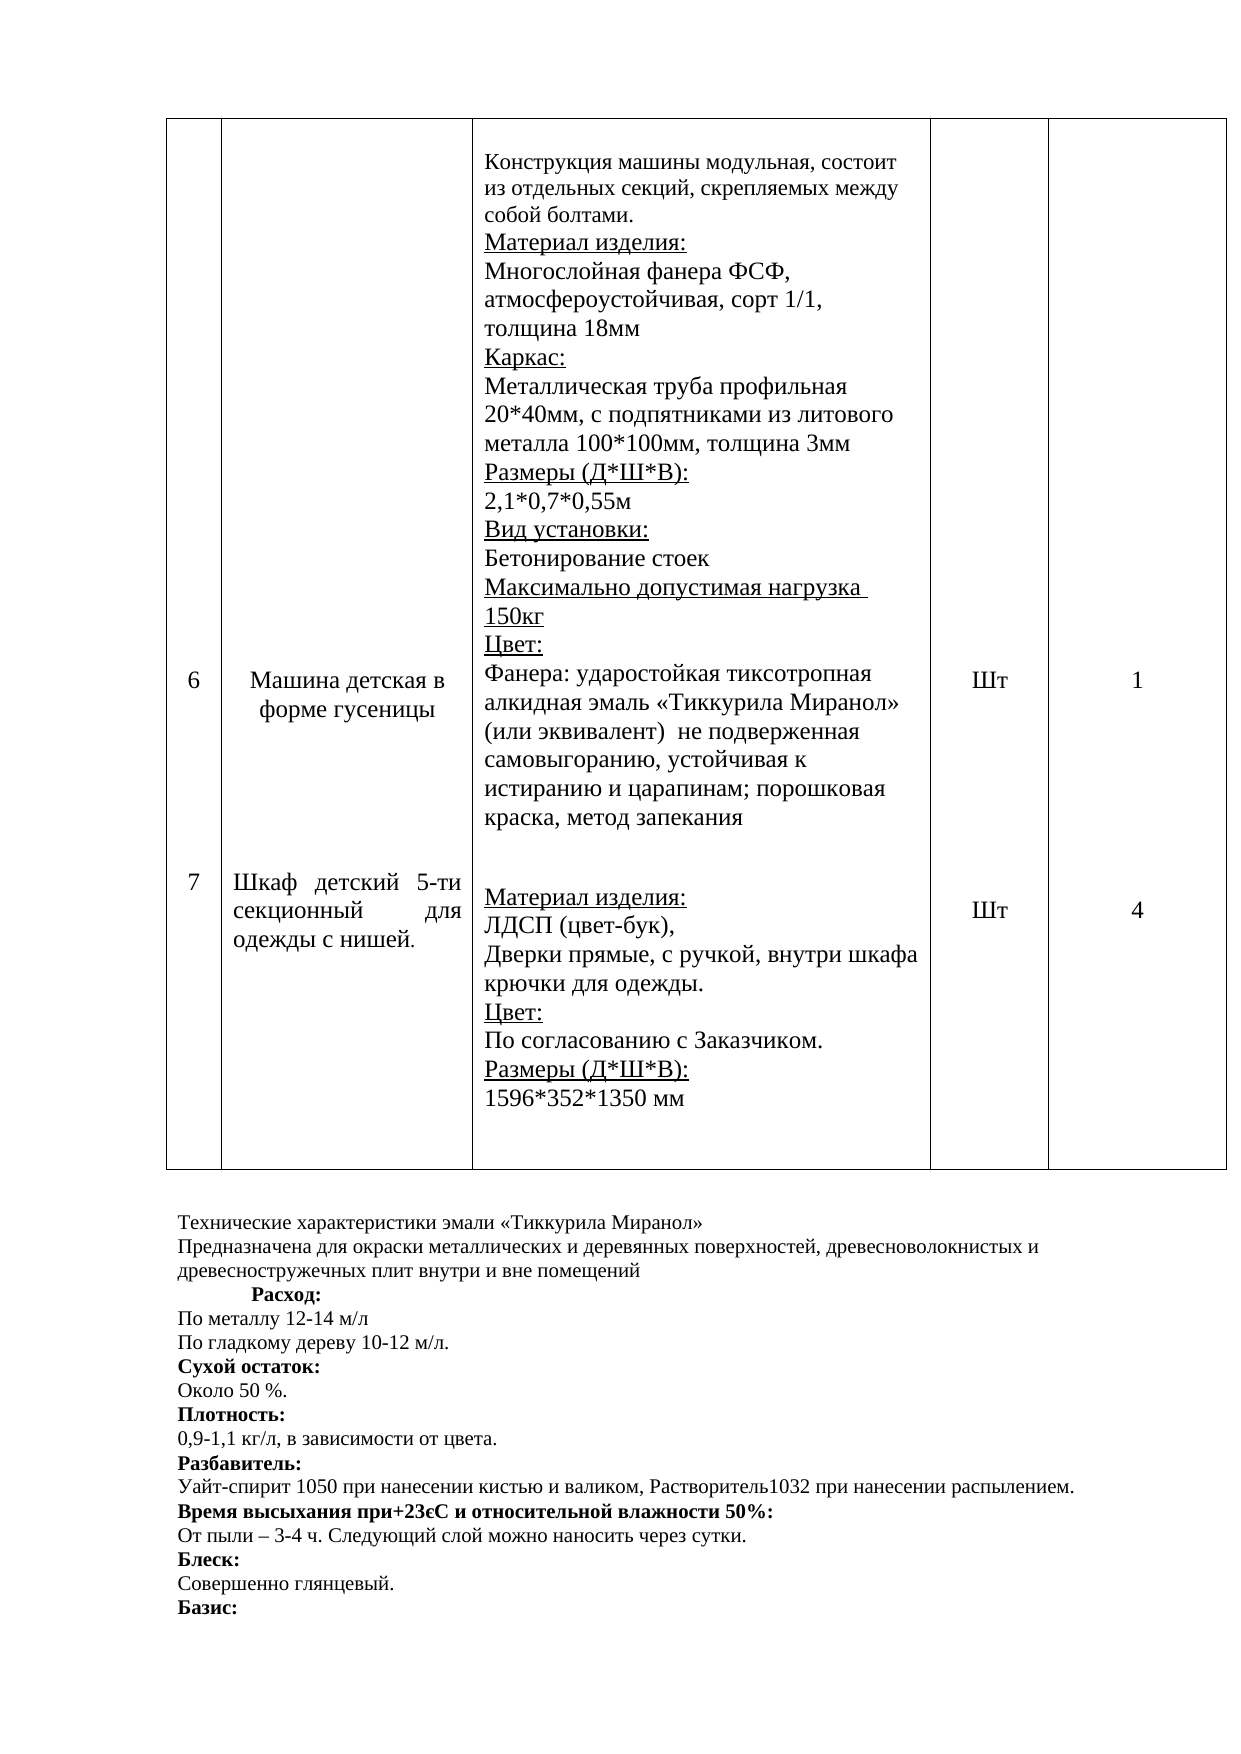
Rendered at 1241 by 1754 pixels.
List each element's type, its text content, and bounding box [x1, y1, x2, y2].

text Технические характеристики эмали «Тиккурила Миранол» [177, 1210, 1152, 1234]
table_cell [931, 119, 1048, 1169]
text Предназначена для окраски металлических и деревянных поверхностей, древесноволокнистых и древесностружечных плит внутри и вне помещений [177, 1234, 1152, 1282]
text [177, 1282, 1152, 1619]
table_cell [473, 119, 930, 1169]
table_cell 2 1 1 1 1 1 4 [1049, 119, 1226, 1169]
table_cell 1 2 3 4 5 6 7 [167, 119, 221, 1169]
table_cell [222, 119, 472, 1169]
